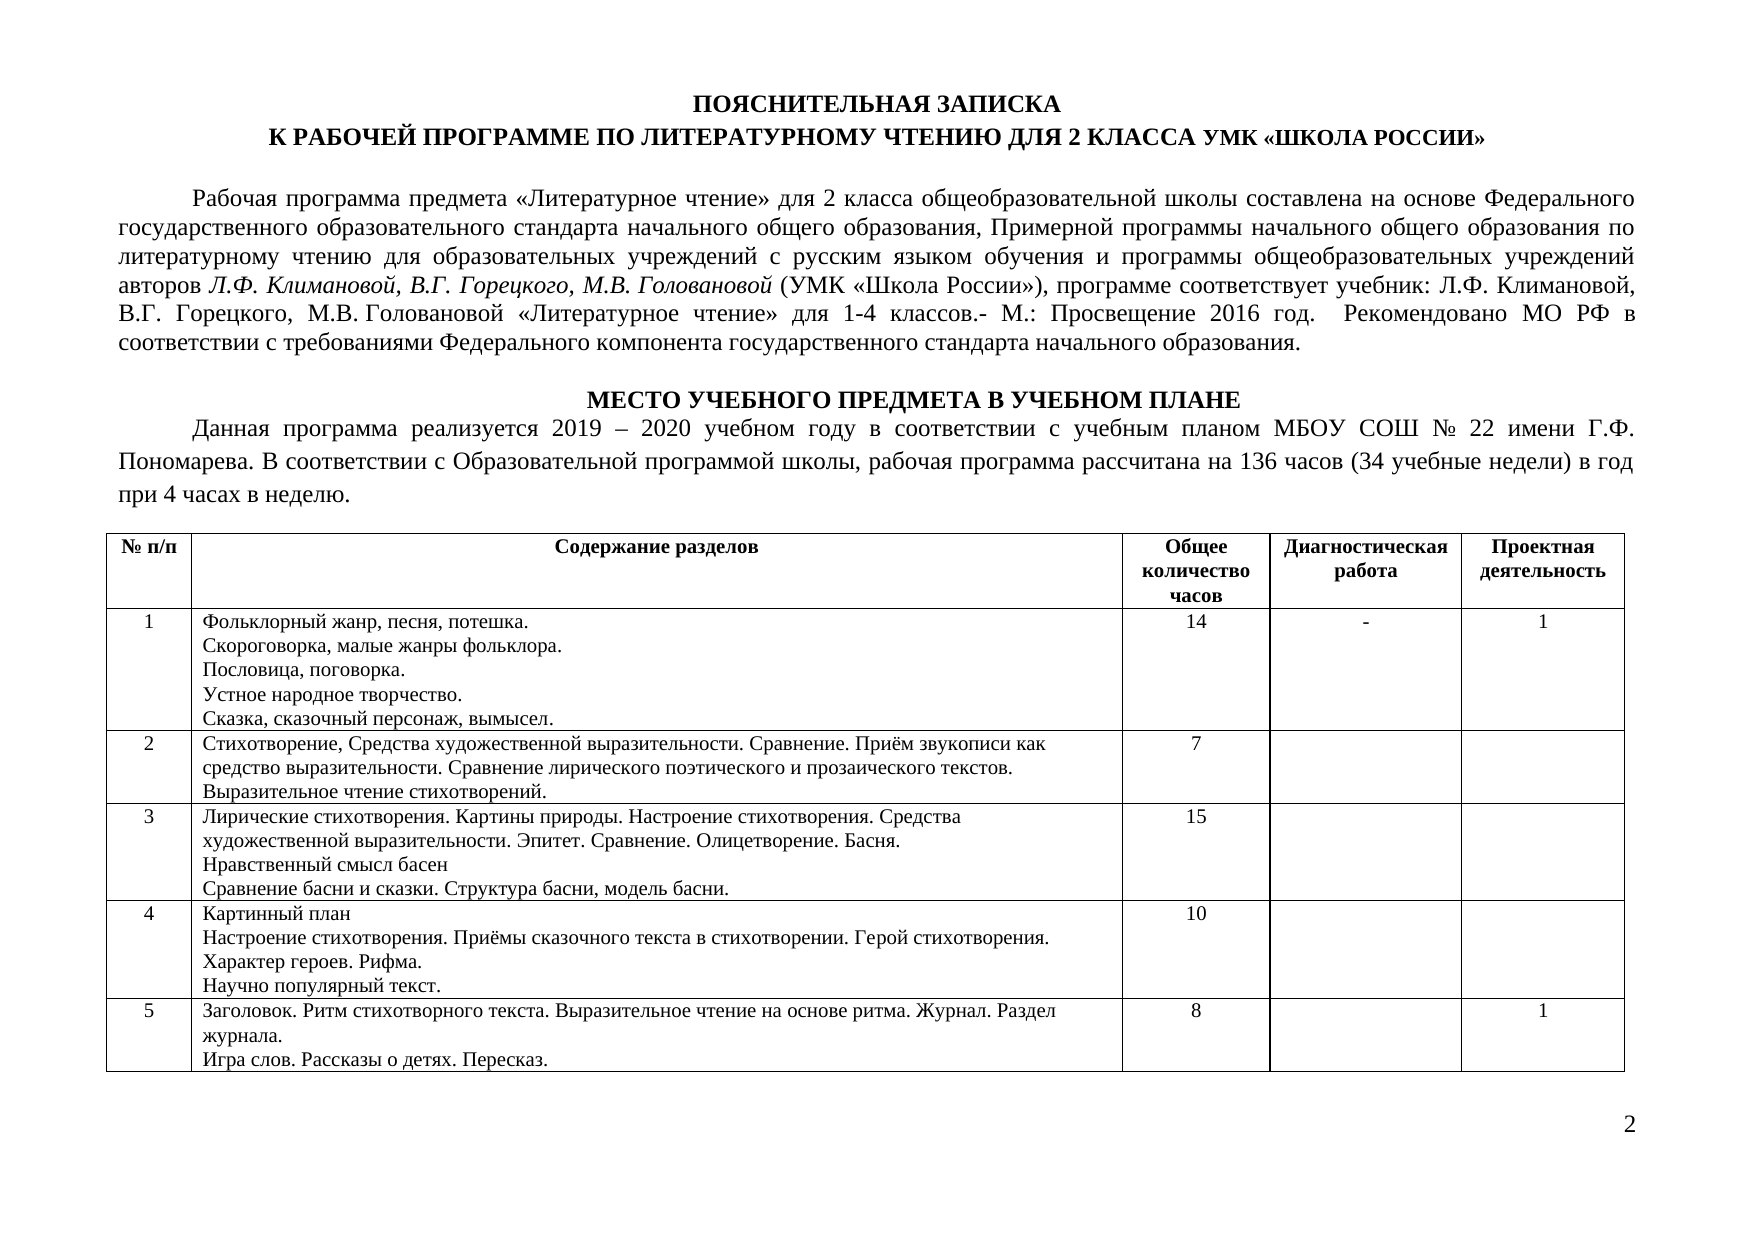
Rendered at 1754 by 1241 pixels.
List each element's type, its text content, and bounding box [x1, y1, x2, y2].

table_cell 1 [1462, 999, 1624, 1071]
table_header Диагностическая работа [1271, 534, 1461, 608]
text К РАБОЧЕЙ ПРОГРАММЕ ПО ЛИТЕРАТУРНОМУ ЧТЕНИЮ ДЛЯ 2 КЛАССА УМК «ШКОЛА РОССИИ» [118, 122, 1636, 150]
table_cell 7 [1123, 731, 1269, 803]
table_cell [1271, 999, 1461, 1071]
table_cell - [1271, 609, 1461, 729]
table_cell [1462, 901, 1624, 997]
table_cell 1 [1462, 609, 1624, 729]
table_cell 15 [1123, 804, 1269, 900]
table_cell [1271, 731, 1461, 803]
table_header Содержание разделов [192, 534, 1122, 608]
table_cell [1462, 804, 1624, 900]
table_header № п/п [107, 534, 191, 608]
table_cell Лирические стихотворения. Картины природы. Настроение стихотворения. Средства художественной выразительности. Эпитет. Сравнение. Олицетворение. Басня. Нравственный смысл басен Сравнение басни и сказки. Структура басни, модель басни. [192, 804, 1122, 900]
table_cell 1 [107, 609, 191, 729]
table_cell Стихотворение, Средства художественной выразительности. Сравнение. Приём звукописи как средство выразительности. Сравнение лирического поэтического и прозаического текстов. Выразительное чтение стихотворений. [192, 731, 1122, 803]
table_cell 8 [1123, 999, 1269, 1071]
table_header Общее количество часов [1123, 534, 1269, 608]
table_header Проектная деятельность [1462, 534, 1624, 608]
table_cell [1271, 901, 1461, 997]
text ПОЯСНИТЕЛЬНАЯ ЗАПИСКА [118, 89, 1636, 117]
table_cell 10 [1123, 901, 1269, 997]
table_cell 5 [107, 999, 191, 1071]
table_cell 4 [107, 901, 191, 997]
table_cell Фольклорный жанр, песня, потешка. Скороговорка, малые жанры фольклора. Пословица, поговорка. Устное народное творчество. Сказка, сказочный персонаж, вымысел. [192, 609, 1122, 729]
table_cell 2 [107, 731, 191, 803]
table_cell [1462, 731, 1624, 803]
table_cell 14 [1123, 609, 1269, 729]
table_cell Заголовок. Ритм стихотворного текста. Выразительное чтение на основе ритма. Журнал. Раздел журнала. Игра слов. Рассказы о детях. Пересказ. [192, 999, 1122, 1071]
text МЕСТО УЧЕБНОГО ПРЕДМЕТА В УЧЕБНОМ ПЛАНЕ [118, 385, 1636, 413]
text Рабочая программа предмета «Литературное чтение» для 2 класса общеобразовательной школы составлена на основе Федерального государственного образовательного стандарта начального общего образования, Примерной программы начального общего образования по литературному чтению для образовательных учреждений с русским языком обучения и программы общеобразовательных учреждений авторов Л.Ф. Климановой, В.Г. Горецкого, М.В. Головановой (УМК «Школа России»), программе соответствует учебник: Л.Ф. Климановой, В.Г. Горецкого, М.В. Головановой «Литературное чтение» для 1-4 классов.- М.: Просвещение 2016 год. Рекомендовано МО РФ в соответствии с требованиями Федерального компонента государственного стандарта начального образования. [118, 183, 1636, 356]
table_cell [1271, 804, 1461, 900]
table_cell Картинный план Настроение стихотворения. Приёмы сказочного текста в стихотворении. Герой стихотворения. Характер героев. Рифма. Научно популярный текст. [192, 901, 1122, 997]
text Данная программа реализуется 2019 – 2020 учебном году в соответствии с учебным планом МБОУ СОШ № 22 имени Г.Ф. Пономарева. В соответствии с Образовательной программой школы, рабочая программа рассчитана на 136 часов (34 учебные недели) в год при 4 часах в неделю. [118, 413, 1636, 508]
table_cell 3 [107, 804, 191, 900]
